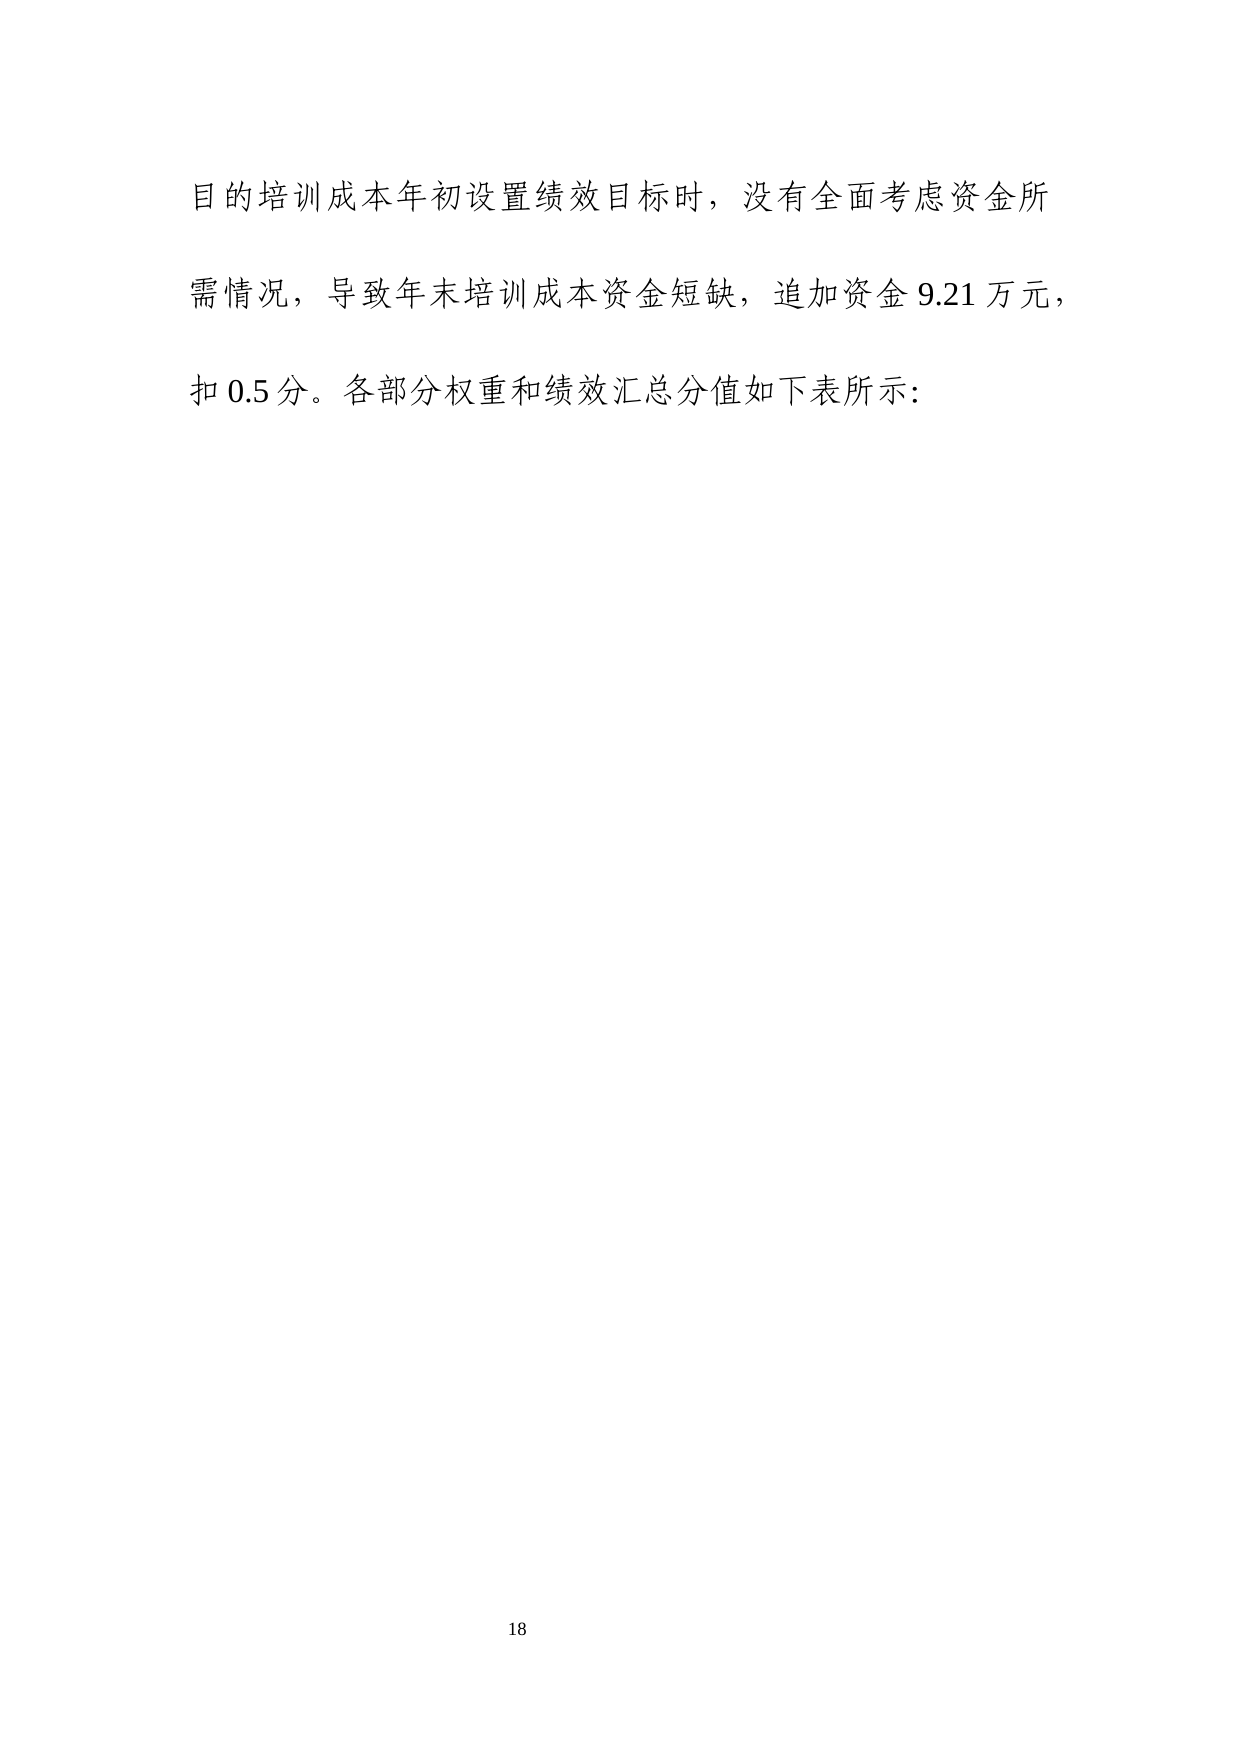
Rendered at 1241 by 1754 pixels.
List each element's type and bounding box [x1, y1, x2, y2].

text [187, 162, 1053, 422]
